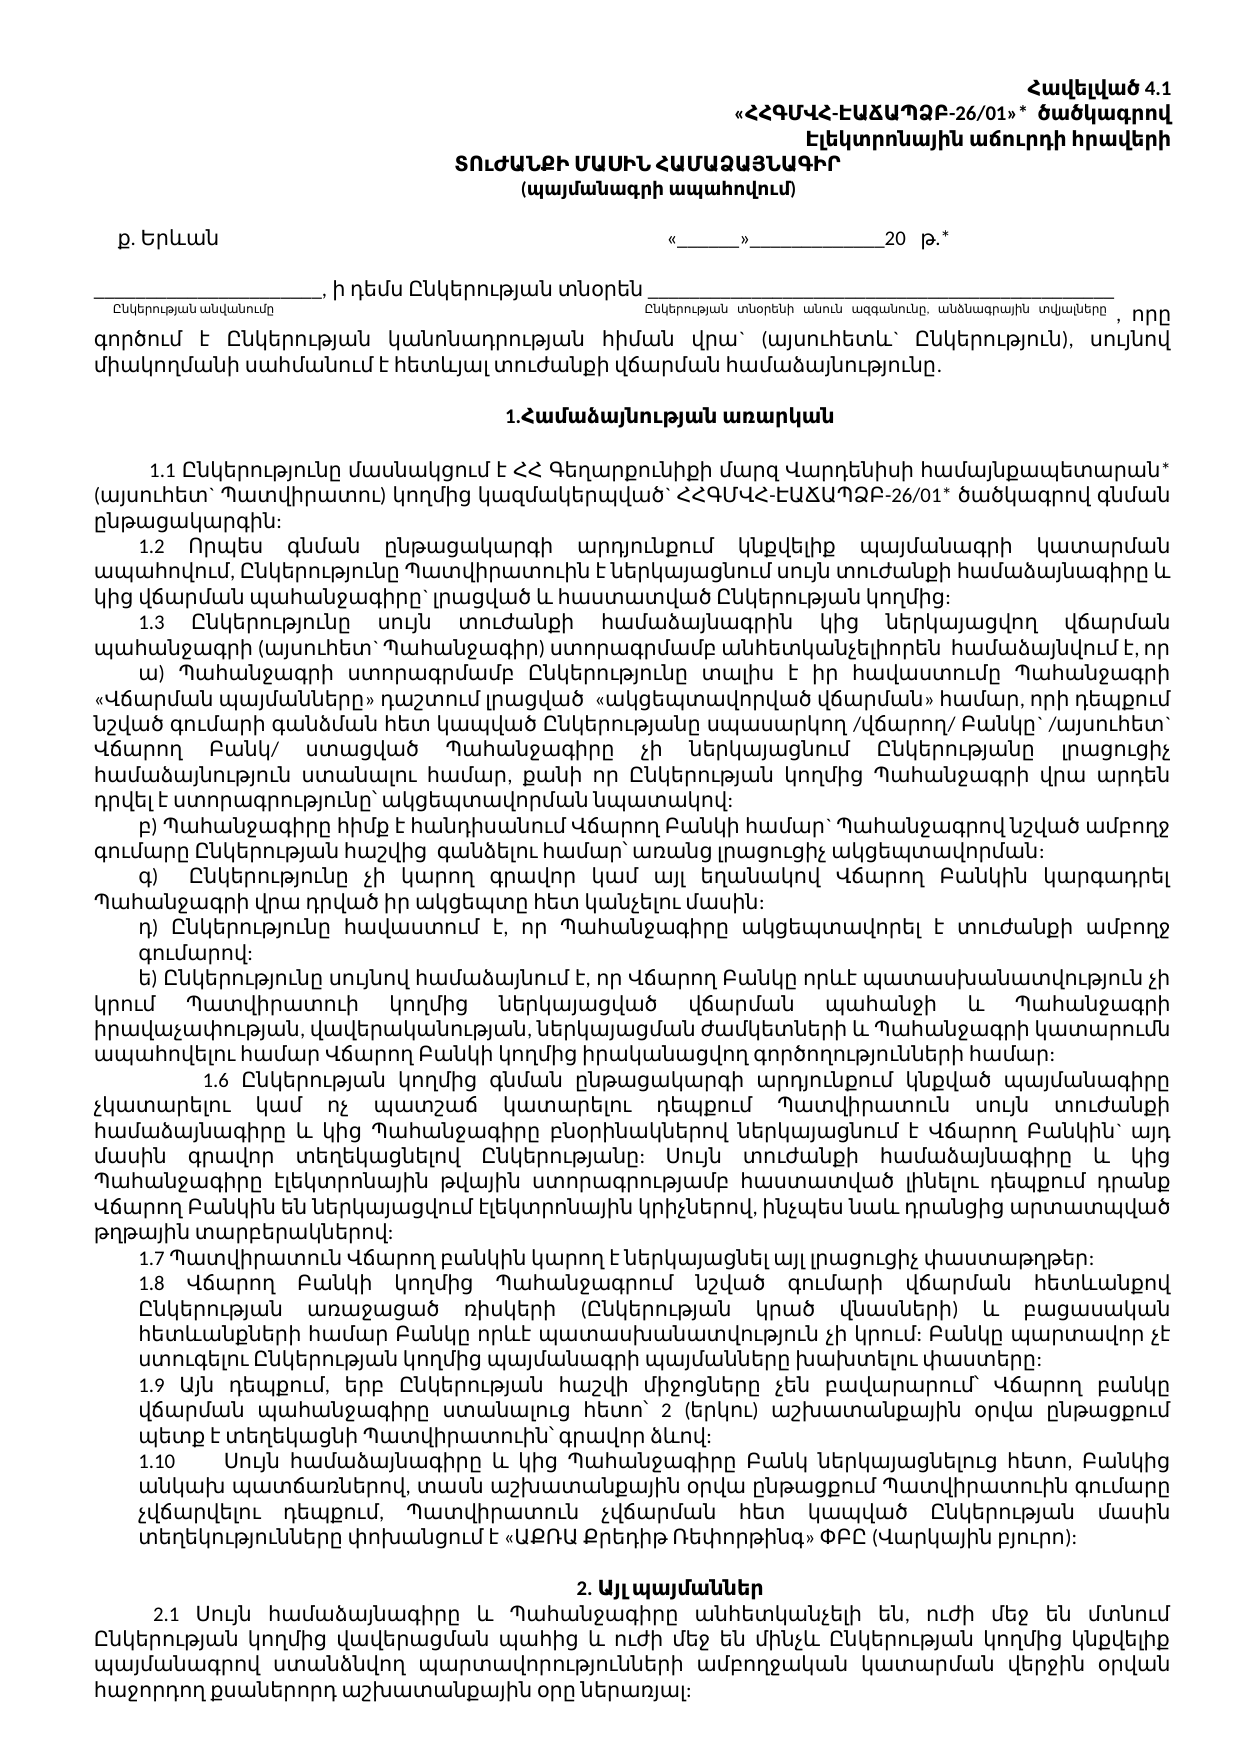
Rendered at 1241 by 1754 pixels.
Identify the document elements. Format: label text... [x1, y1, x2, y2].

text Հավելված 4.1 [94, 75, 1171, 100]
text 2. Այլ պայմաններ [169, 1575, 1171, 1601]
text 1.8 Վճարող Բանկի կողմից Պահանջագրում նշված գումարի վճարման հետևանքով Ընկերության առաջացած ռիսկերի (Ընկերության կրած վնասների) և բացասական հետևանքների համար Բանկը որևէ պատասխանատվություն չի կրում: Բանկը պարտավոր չէ ստուգելու Ընկերության կողմից պայմանագրի պայմանները խախտելու փաստերը: [138, 1270, 1171, 1372]
text դ) Ընկերությունը հավաստում է, որ Պահանջագիրը ակցեպտավորել է տուժանքի ամբողջ գումարով: [138, 914, 1171, 965]
text բ) Պահանջագիրը հիմք է հանդիսանում Վճարող Բանկի համար` Պահանջագրով նշված ամբողջ գումարը Ընկերության հաշվից գանձելու համար՝ առանց լրացուցիչ ակցեպտավորման: [94, 813, 1171, 864]
text 1.Համաձայնության առարկան [169, 403, 1171, 428]
text ՏՈւԺԱՆՔԻ ՄԱՍԻՆ ՀԱՄԱՁԱՅՆԱԳԻՐ [94, 151, 1171, 177]
text Էլեկտրոնային աճուրդի հրավերի [94, 126, 1171, 151]
text 1.7 Պատվիրատուն Վճարող բանկին կարող է ներկայացնել այլ լրացուցիչ փաստաթղթեր: [138, 1245, 1171, 1270]
text (պայմանագրի ապահովում) [94, 177, 1171, 199]
text 1.9 Այն դեպքում, երբ Ընկերության հաշվի միջոցները չեն բավարարում՝ Վճարող բանկը վճարման պահանջագիրը ստանալուց հետո՝ 2 (երկու) աշխատանքային օրվա ընթացքում պետք է տեղեկացնի Պատվիրատուին՝ գրավոր ձևով: [138, 1372, 1171, 1448]
text 1.1 Ընկերությունը մասնակցում է ՀՀ Գեղարքունիքի մարզ Վարդենիսի համայնքապետարան* (այսուհետ` Պատվիրատու) կողմից կազմակերպված` ՀՀԳՄՎՀ-ԷԱՃԱՊՁԲ-26/01* ծածկագրով գնման ընթացակարգին: [94, 457, 1171, 533]
text 1.3 Ընկերությունը սույն տուժանքի համաձայնագրին կից ներկայացվող վճարման պահանջագրի (այսուհետ` Պահանջագիր) ստորագրմամբ անհետկանչելիորեն համաձայնվում է, որ [94, 609, 1171, 660]
text ք. Երևան «______»_____________20 թ.* [94, 225, 1171, 250]
text 1.2 Որպես գնման ընթացակարգի արդյունքում կնքվելիք պայմանագրի կատարման ապահովում, Ընկերությունը Պատվիրատուին է ներկայացնում սույն տուժանքի համաձայնագիրը և կից վճարման պահանջագիրը` լրացված և հաստատված Ընկերության կողմից: [94, 533, 1171, 609]
text ա) Պահանջագրի ստորագրմամբ Ընկերությունը տալիս է իր հավաստումը Պահանջագրի «Վճարման պայմանները» դաշտում լրացված «ակցեպտավորված վճարման» համար, որի դեպքում նշված գումարի գանձման հետ կապված Ընկերությանը սպասարկող /վճարող/ Բանկը` /այսուհետ` Վճարող Բանկ/ ստացված Պահանջագիրը չի ներկայացնում Ընկերությանը լրացուցիչ համաձայնություն ստանալու համար, քանի որ Ընկերության կողմից Պահանջագրի վրա արդեն դրվել է ստորագրությունը՝ ակցեպտավորման նպատակով: [94, 660, 1171, 813]
text 1.6 Ընկերության կողմից գնման ընթացակարգի արդյունքում կնքված պայմանագիրը չկատարելու կամ ոչ պատշաճ կատարելու դեպքում Պատվիրատուն սույն տուժանքի համաձայնագիրը և կից Պահանջագիրը բնօրինակներով ներկայացնում է Վճարող Բանկին` այդ մասին գրավոր տեղեկացնելով Ընկերությանը: Սույն տուժանքի համաձայնագիրը և կից Պահանջագիրը էլեկտրոնային թվային ստորագրությամբ հաստատված լինելու դեպքում դրանք Վճարող Բանկին են ներկայացվում էլեկտրոնային կրիչներով, ինչպես նաև դրանցից արտատպված թղթային տարբերակներով: [94, 1067, 1171, 1245]
text ______________________, ի դեմս Ընկերության տնօրեն _____________________________________________ [94, 276, 1171, 301]
text «ՀՀԳՄՎՀ-ԷԱՃԱՊՁԲ-26/01»* ծածկագրով [94, 100, 1171, 126]
text ե) Ընկերությունը սույնով համաձայնում է, որ Վճարող Բանկը որևէ պատասխանատվություն չի կրում Պատվիրատուի կողմից ներկայացված վճարման պահանջի և Պահանջագրի իրավաչափության, վավերականության, ներկայացման ժամկետների և Պահանջագրի կատարումն ապահովելու համար Վճարող Բանկի կողմից իրականացվող գործողությունների համար: [94, 965, 1171, 1067]
text 2.1 Սույն համաձայնագիրը և Պահանջագիրը անհետկանչելի են, ուժի մեջ են մտնում Ընկերության կողմից վավերացման պահից և ուժի մեջ են մինչև Ընկերության կողմից կնքվելիք պայմանագրով ստանձնվող պարտավորությունների ամբողջական կատարման վերջին օրվան հաջորդող քսաներորդ աշխատանքային օրը ներառյալ: [94, 1601, 1171, 1702]
text գ) Ընկերությունը չի կարող գրավոր կամ այլ եղանակով Վճարող Բանկին կարգադրել Պահանջագրի վրա դրված իր ակցեպտը հետ կանչելու մասին: [94, 864, 1171, 914]
text Ընկերության անվանումը Ընկերության տնօրենի անուն ազգանունը, անձնագրային տվյալները , որը գործում է Ընկերության կանոնադրության հիման վրա` (այսուհետև` Ընկերություն), սույնով միակողմանի սահմանում է հետևյալ տուժանքի վճարման համաձայնությունը. [94, 301, 1171, 377]
text 1.10 Սույն համաձայնագիրը և կից Պահանջագիրը Բանկ ներկայացնելուց հետո, Բանկից անկախ պատճառներով, տասն աշխատանքային օրվա ընթացքում Պատվիրատուին գումարը չվճարվելու դեպքում, Պատվիրատուն չվճարման հետ կապված Ընկերության մասին տեղեկությունները փոխանցում է «ԱՔՌԱ Քրեդիթ Ռեփորթինգ» ՓԲԸ (Վարկային բյուրո): [138, 1448, 1171, 1550]
